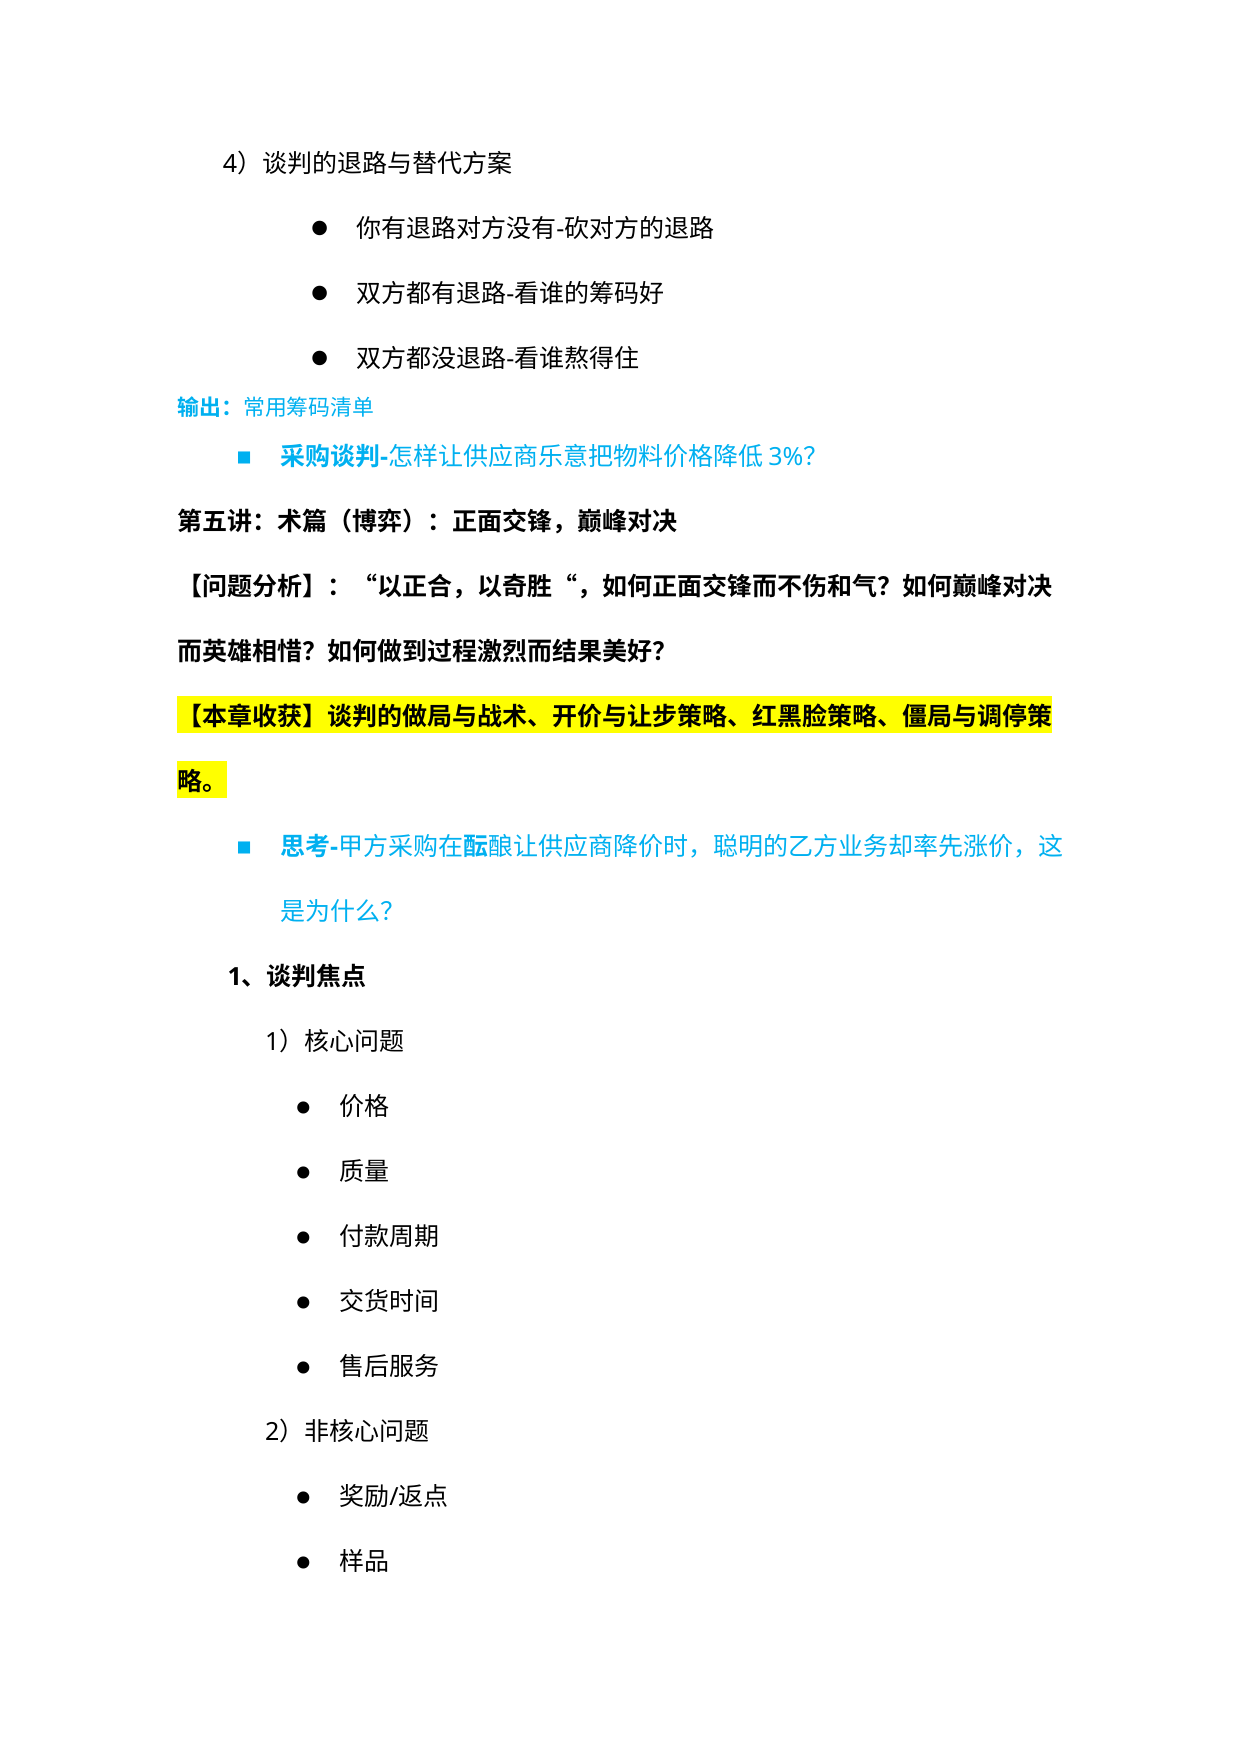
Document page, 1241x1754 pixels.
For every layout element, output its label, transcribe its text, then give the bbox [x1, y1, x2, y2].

text 1、谈判焦点 [227, 942, 1063, 1007]
list 质量 [295, 1137, 1063, 1202]
list 付款周期 [295, 1202, 1063, 1267]
list 双方都有退路-看谁的筹码好 [310, 259, 1061, 324]
text 【本章收获】谈判的做局与战术、开价与让步策略、红黑脸策略、僵局与调停策略。 [177, 682, 1063, 812]
list 价格 [295, 1072, 1063, 1137]
list 双方都没退路-看谁熬得住 [310, 324, 1061, 389]
text 4）谈判的退路与替代方案 [177, 129, 1061, 194]
text 【问题分析】：“以正合，以奇胜“，如何正面交锋而不伤和气？如何巅峰对决而英雄相惜？如何做到过程激烈而结果美好？ [177, 552, 1063, 682]
list 采购谈判-怎样让供应商乐意把物料价格降低3%？ [236, 422, 1063, 487]
list 思考-甲方采购在酝酿让供应商降价时，聪明的乙方业务却率先涨价，这是为什么？ [236, 812, 1063, 942]
text 第五讲：术篇（博弈）：正面交锋，巅峰对决 [177, 487, 1063, 552]
text 1）核心问题 [177, 1007, 1063, 1072]
list 交货时间 [295, 1267, 1063, 1332]
list 售后服务 [295, 1332, 1063, 1397]
list 你有退路对方没有-砍对方的退路 [310, 194, 1061, 259]
text 2）非核心问题 [177, 1397, 1063, 1462]
list 样品 [295, 1527, 1063, 1592]
text 输出：常用筹码清单 [177, 389, 1061, 422]
list 奖励/返点 [295, 1462, 1063, 1527]
